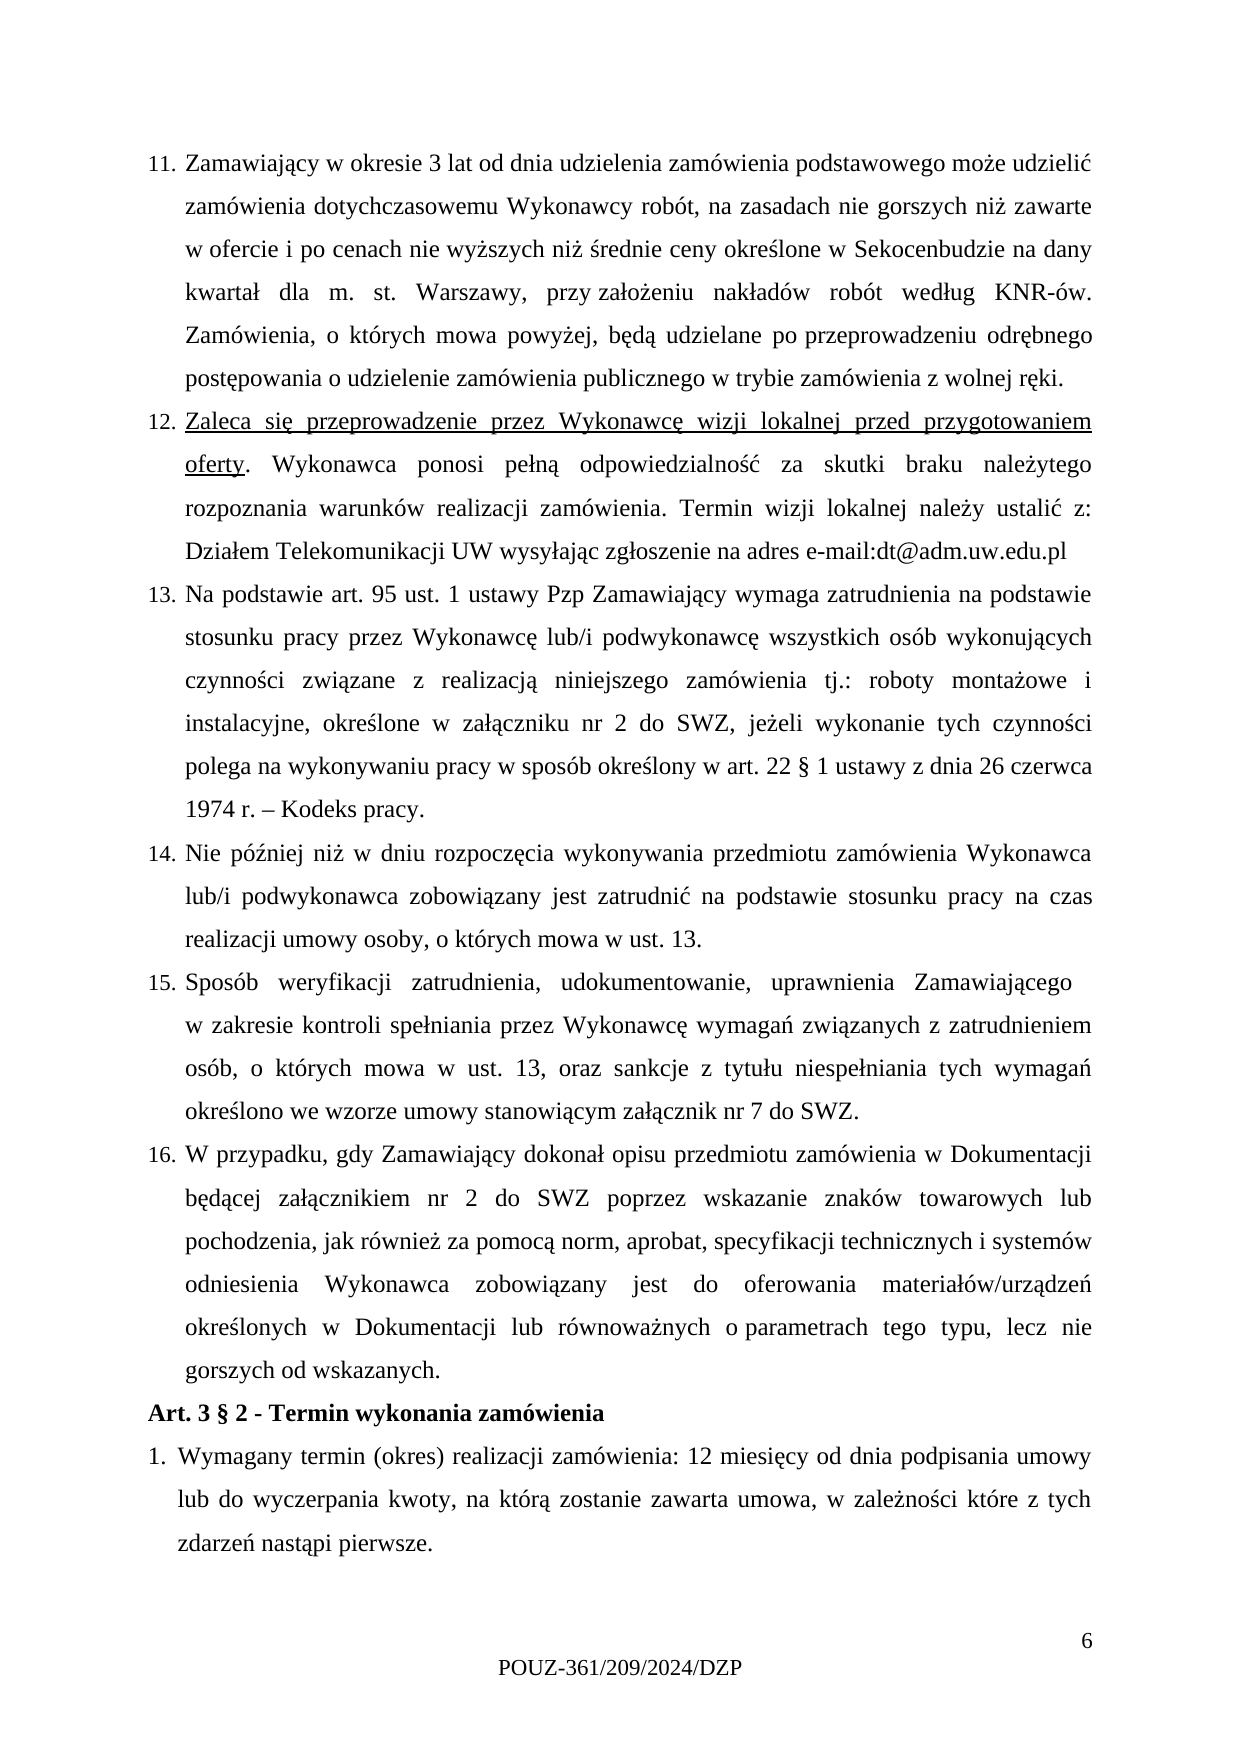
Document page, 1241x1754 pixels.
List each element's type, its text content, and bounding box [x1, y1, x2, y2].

list Wymagany termin (okres) realizacji zamówienia: 12 miesięcy od dnia podpisania umowy lub do wyczerpania kwoty, na którą zostanie zawarta umowa, w zależności które z tych zdarzeń nastąpi pierwsze. [148, 1441, 1093, 1556]
text Art. 3 § 2 - Termin wykonania zamówienia [148, 1398, 1093, 1427]
list Na podstawie art. 95 ust. 1 ustawy Pzp Zamawiający wymaga zatrudnienia na podstawie stosunku pracy przez Wykonawcę lub/i podwykonawcę wszystkich osób wykonujących czynności związane z realizacją niniejszego zamówienia tj.: roboty montażowe i instalacyjne, określone w załączniku nr 2 do SWZ, jeżeli wykonanie tych czynności polega na wykonywaniu pracy w sposób określony w art. 22 § 1 ustawy z dnia 26 czerwca 1974 r. – Kodeks pracy. [148, 579, 1093, 823]
list Zaleca się przeprowadzenie przez Wykonawcę wizji lokalnej przed przygotowaniem oferty. Wykonawca ponosi pełną odpowiedzialność za skutki braku należytego rozpoznania warunków realizacji zamówienia. Termin wizji lokalnej należy ustalić z: Działem Telekomunikacji UW wysyłając zgłoszenie na adres e-mail:dt@adm.uw.edu.pl [148, 406, 1093, 564]
list Nie później niż w dniu rozpoczęcia wykonywania przedmiotu zamówienia Wykonawca lub/i podwykonawca zobowiązany jest zatrudnić na podstawie stosunku pracy na czas realizacji umowy osoby, o których mowa w ust. 13. [148, 838, 1093, 953]
list Sposób weryfikacji zatrudnienia, udokumentowanie, uprawnienia Zamawiającego w zakresie kontroli spełniania przez Wykonawcę wymagań związanych z zatrudnieniem osób, o których mowa w ust. 13, oraz sankcje z tytułu niespełniania tych wymagań określono we wzorze umowy stanowiącym załącznik nr 7 do SWZ. [148, 967, 1093, 1125]
list W przypadku, gdy Zamawiający dokonał opisu przedmiotu zamówienia w Dokumentacji będącej załącznikiem nr 2 do SWZ poprzez wskazanie znaków towarowych lub pochodzenia, jak również za pomocą norm, aprobat, specyfikacji technicznych i systemów odniesienia Wykonawca zobowiązany jest do oferowania materiałów/urządzeń określonych w Dokumentacji lub równoważnych o parametrach tego typu, lecz nie gorszych od wskazanych. [148, 1139, 1093, 1384]
list Zamawiający w okresie 3 lat od dnia udzielenia zamówienia podstawowego może udzielić zamówienia dotychczasowemu Wykonawcy robót, na zasadach nie gorszych niż zawarte w ofercie i po cenach nie wyższych niż średnie ceny określone w Sekocenbudzie na dany kwartał dla m. st. Warszawy, przy założeniu nakładów robót według KNR-ów. Zamówienia, o których mowa powyżej, będą udzielane po przeprowadzeniu odrębnego postępowania o udzielenie zamówienia publicznego w trybie zamówienia z wolnej ręki. [148, 148, 1093, 392]
